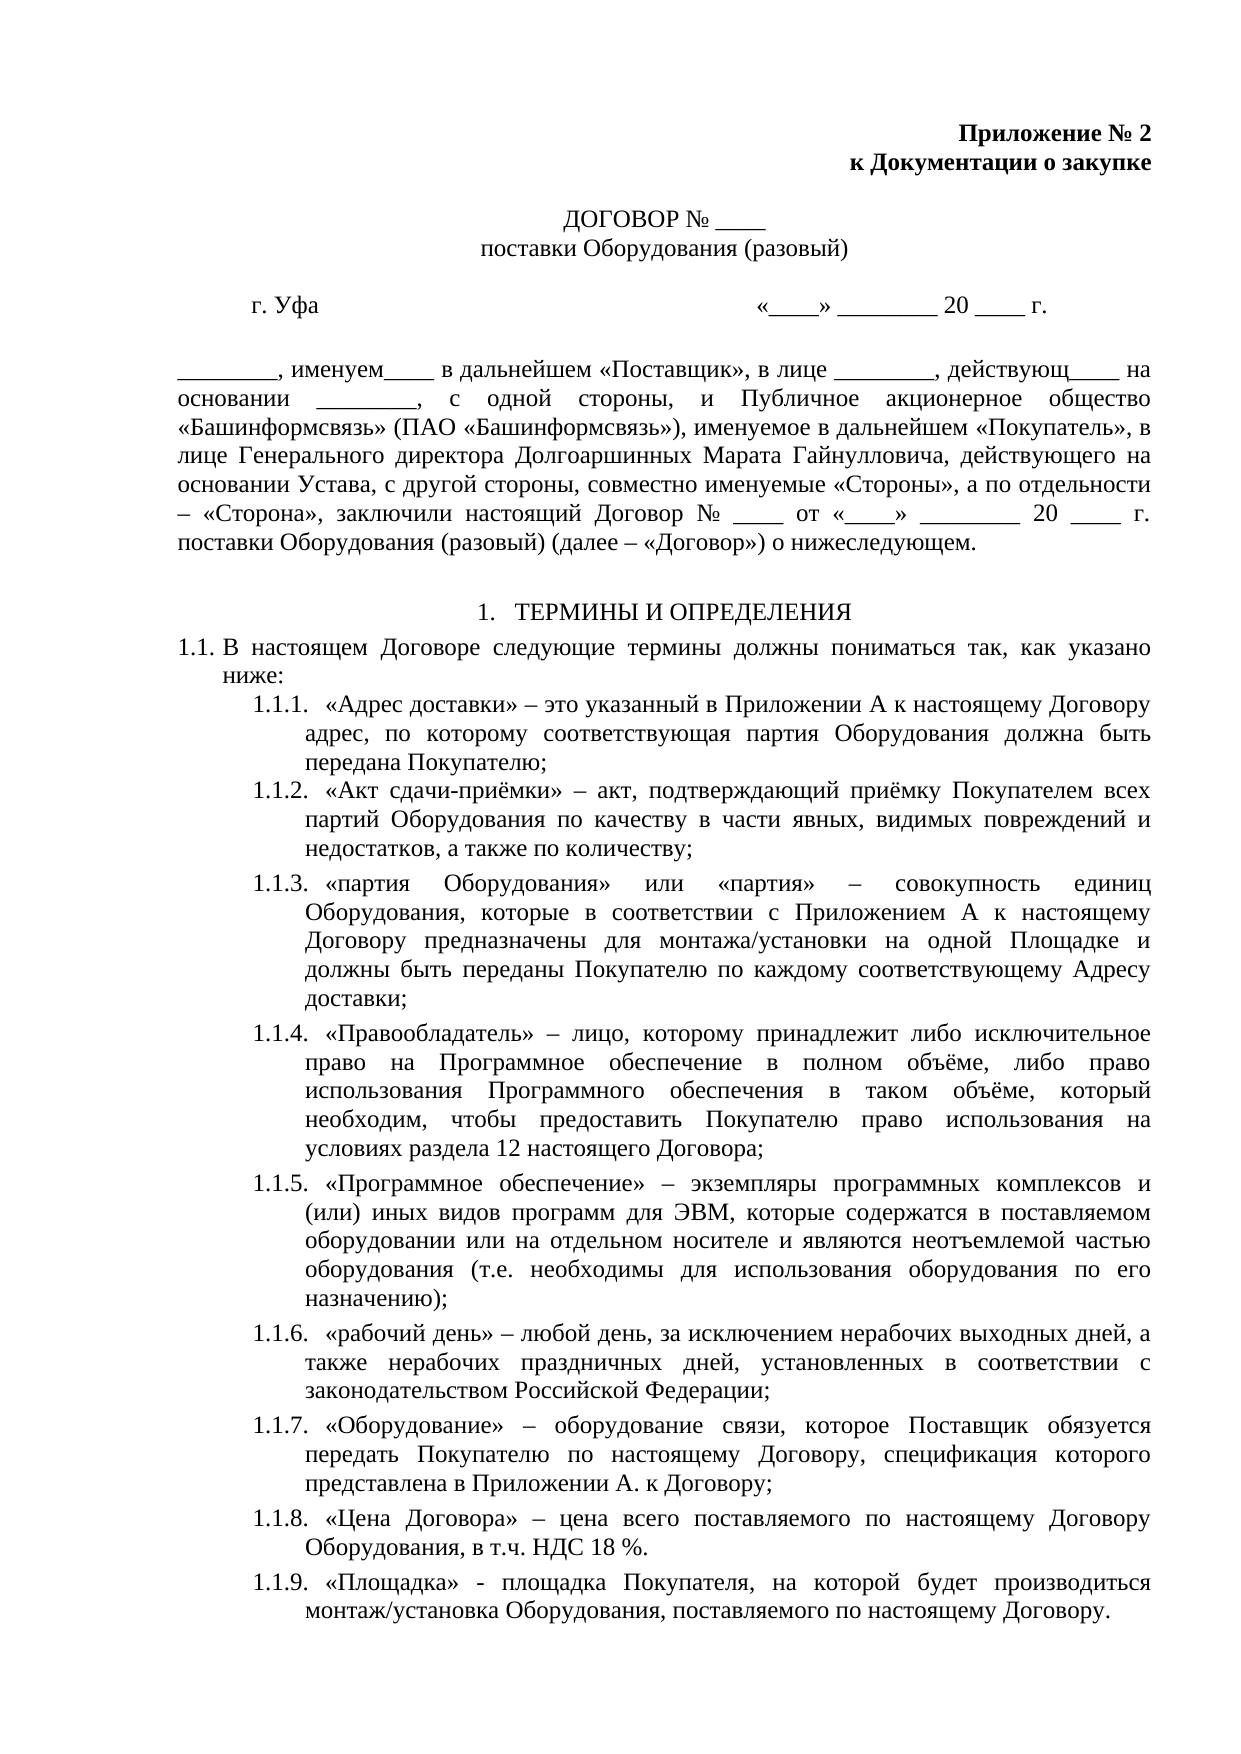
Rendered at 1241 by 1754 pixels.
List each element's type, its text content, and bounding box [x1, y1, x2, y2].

text ________, именуем____ в дальнейшем «Поставщик», в лице ________, действующ____ на основании ________, с одной стороны, и Публичное акционерное общество «Башинформсвязь» (ПАО «Башинформсвязь»), именуемое в дальнейшем «Покупатель», в лице Генерального директора Долгоаршинных Марата Гайнулловича, действующего на основании Устава, с другой стороны, совместно именуемые «Стороны», а по отдельности – «Сторона», заключили настоящий Договор № ____ от «____» ________ 20 ____ г. поставки Оборудования (разовый) (далее – «Договор») о нижеследующем. [177, 354, 1152, 556]
list «Цена Договора» – цена всего поставляемого по настоящему Договору Оборудования, в т.ч. НДС 18 %. [252, 1503, 1152, 1561]
text ДОГОВОР № ____ [177, 204, 1152, 233]
list «Площадка» - площадка Покупателя, на которой будет производиться монтаж/установка Оборудования, поставляемого по настоящему Договору. [252, 1567, 1152, 1624]
text Приложение № 2 [177, 118, 1152, 147]
list «Акт сдачи-приёмки» – акт, подтверждающий приёмку Покупателем всех партий Оборудования по качеству в части явных, видимых повреждений и недостатков, а также по количеству; [252, 776, 1152, 862]
list «Адрес доставки» – это указанный в Приложении А к настоящему Договору адрес, по которому соответствующая партия Оборудования должна быть передана Покупателю; [252, 689, 1152, 776]
list «рабочий день» – любой день, за исключением нерабочих выходных дней, а также нерабочих праздничных дней, установленных в соответствии с законодательством Российской Федерации; [252, 1318, 1152, 1404]
text г. Уфа «____» ________ 20 ____ г. [177, 291, 1152, 319]
text поставки Оборудования (разовый) [177, 233, 1152, 262]
list «Оборудование» – оборудование связи, которое Поставщик обязуется передать Покупателю по настоящему Договору, спецификация которого представлена в Приложении А. к Договору; [252, 1411, 1152, 1497]
list «партия Оборудования» или «партия» – совокупность единиц Оборудования, которые в соответствии с Приложением А к настоящему Договору предназначены для монтажа/установки на одной Площадке и должны быть переданы Покупателю по каждому соответствующему Адресу доставки; [252, 868, 1152, 1012]
list ТЕРМИНЫ И ОПРЕДЕЛЕНИЯ [177, 597, 1152, 626]
text к Документации о закупке [177, 147, 1152, 176]
list «Программное обеспечение» – экземпляры программных комплексов и (или) иных видов программ для ЭВМ, которые содержатся в поставляемом оборудовании или на отдельном носителе и являются неотъемлемой частью оборудования (т.е. необходимы для использования оборудования по его назначению); [252, 1168, 1152, 1312]
list В настоящем Договоре следующие термины должны пониматься так, как указано ниже: [177, 632, 1152, 689]
list «Правообладатель» – лицо, которому принадлежит либо исключительное право на Программное обеспечение в полном объёме, либо право использования Программного обеспечения в таком объёме, который необходим, чтобы предоставить Покупателю право использования на условиях раздела 12 настоящего Договора; [252, 1018, 1152, 1162]
